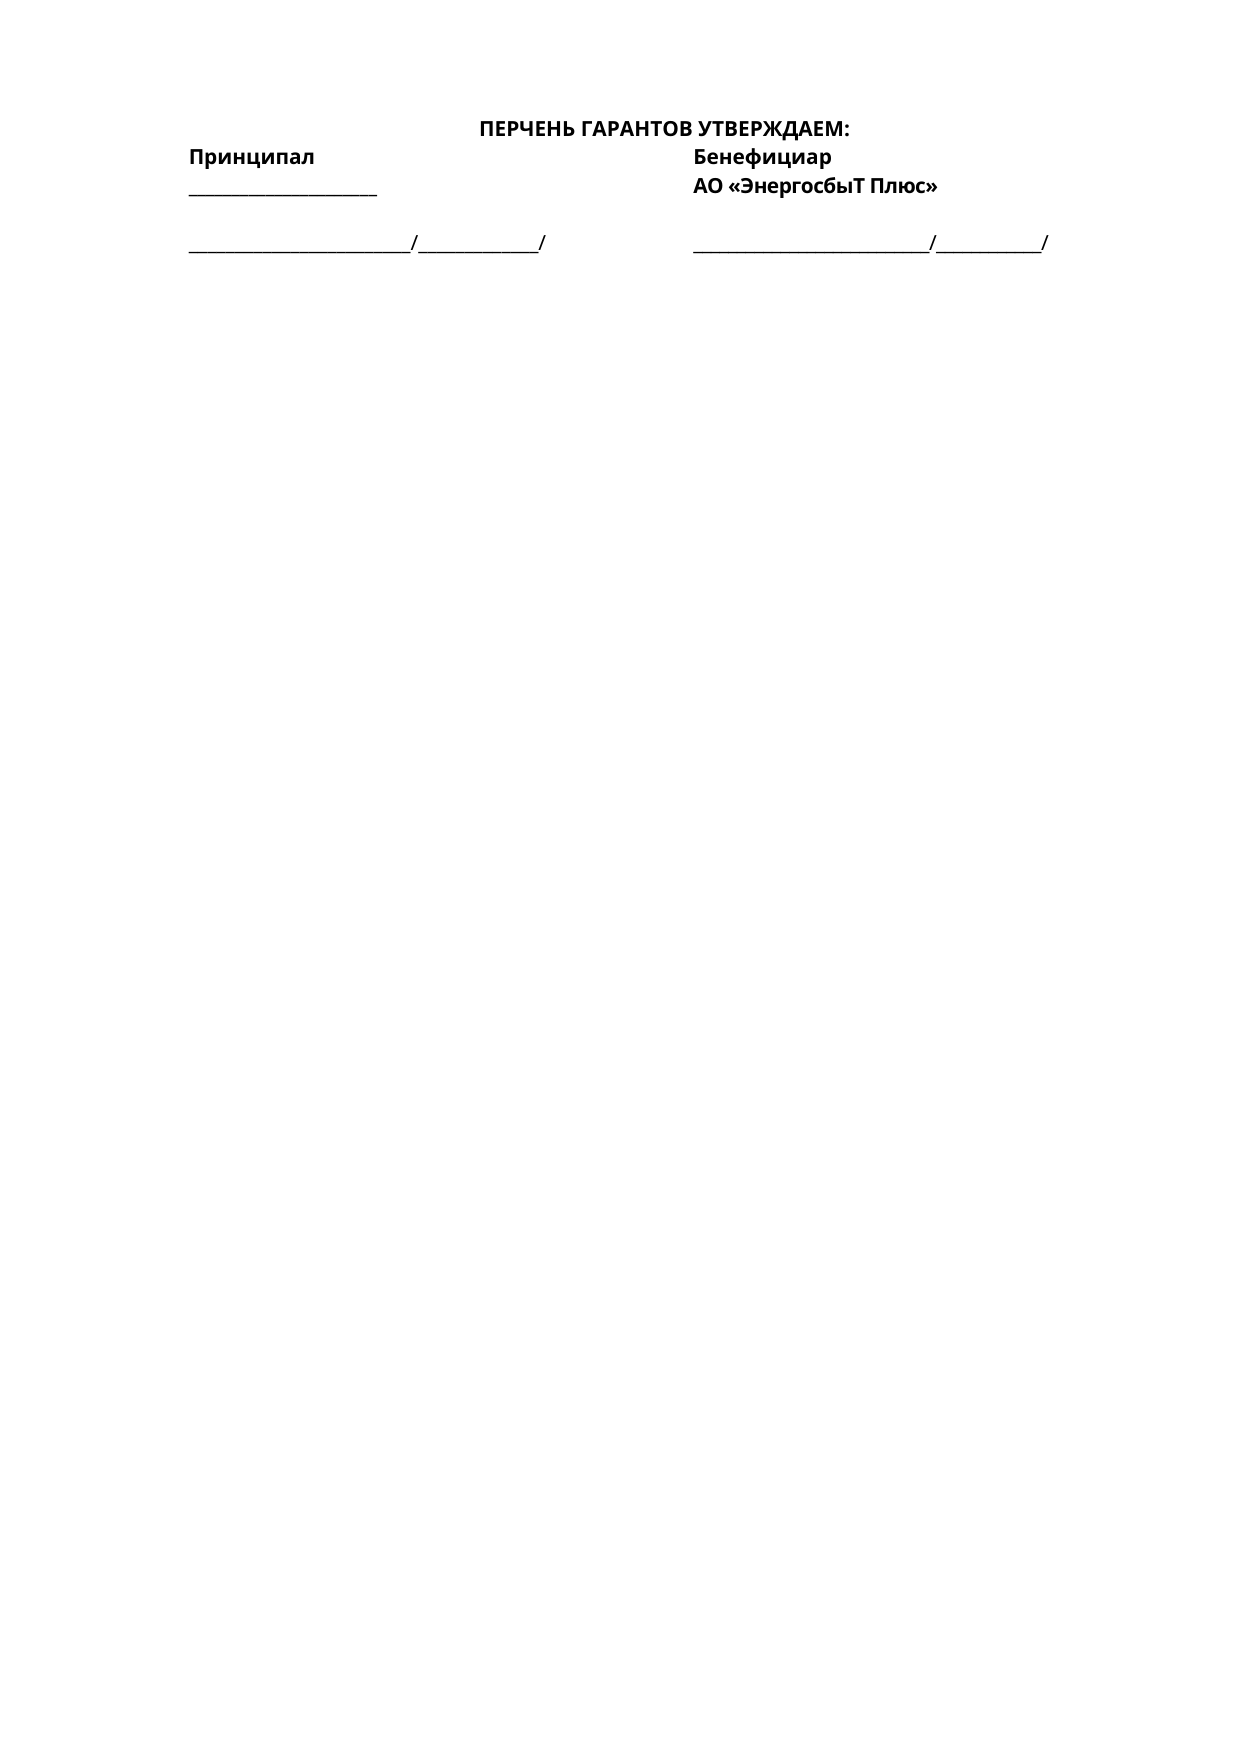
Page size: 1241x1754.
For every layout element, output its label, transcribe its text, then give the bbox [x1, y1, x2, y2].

text ПЕРЧЕНЬ ГАРАНТОВ УТВЕРЖДАЕМ: [177, 114, 1152, 142]
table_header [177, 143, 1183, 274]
